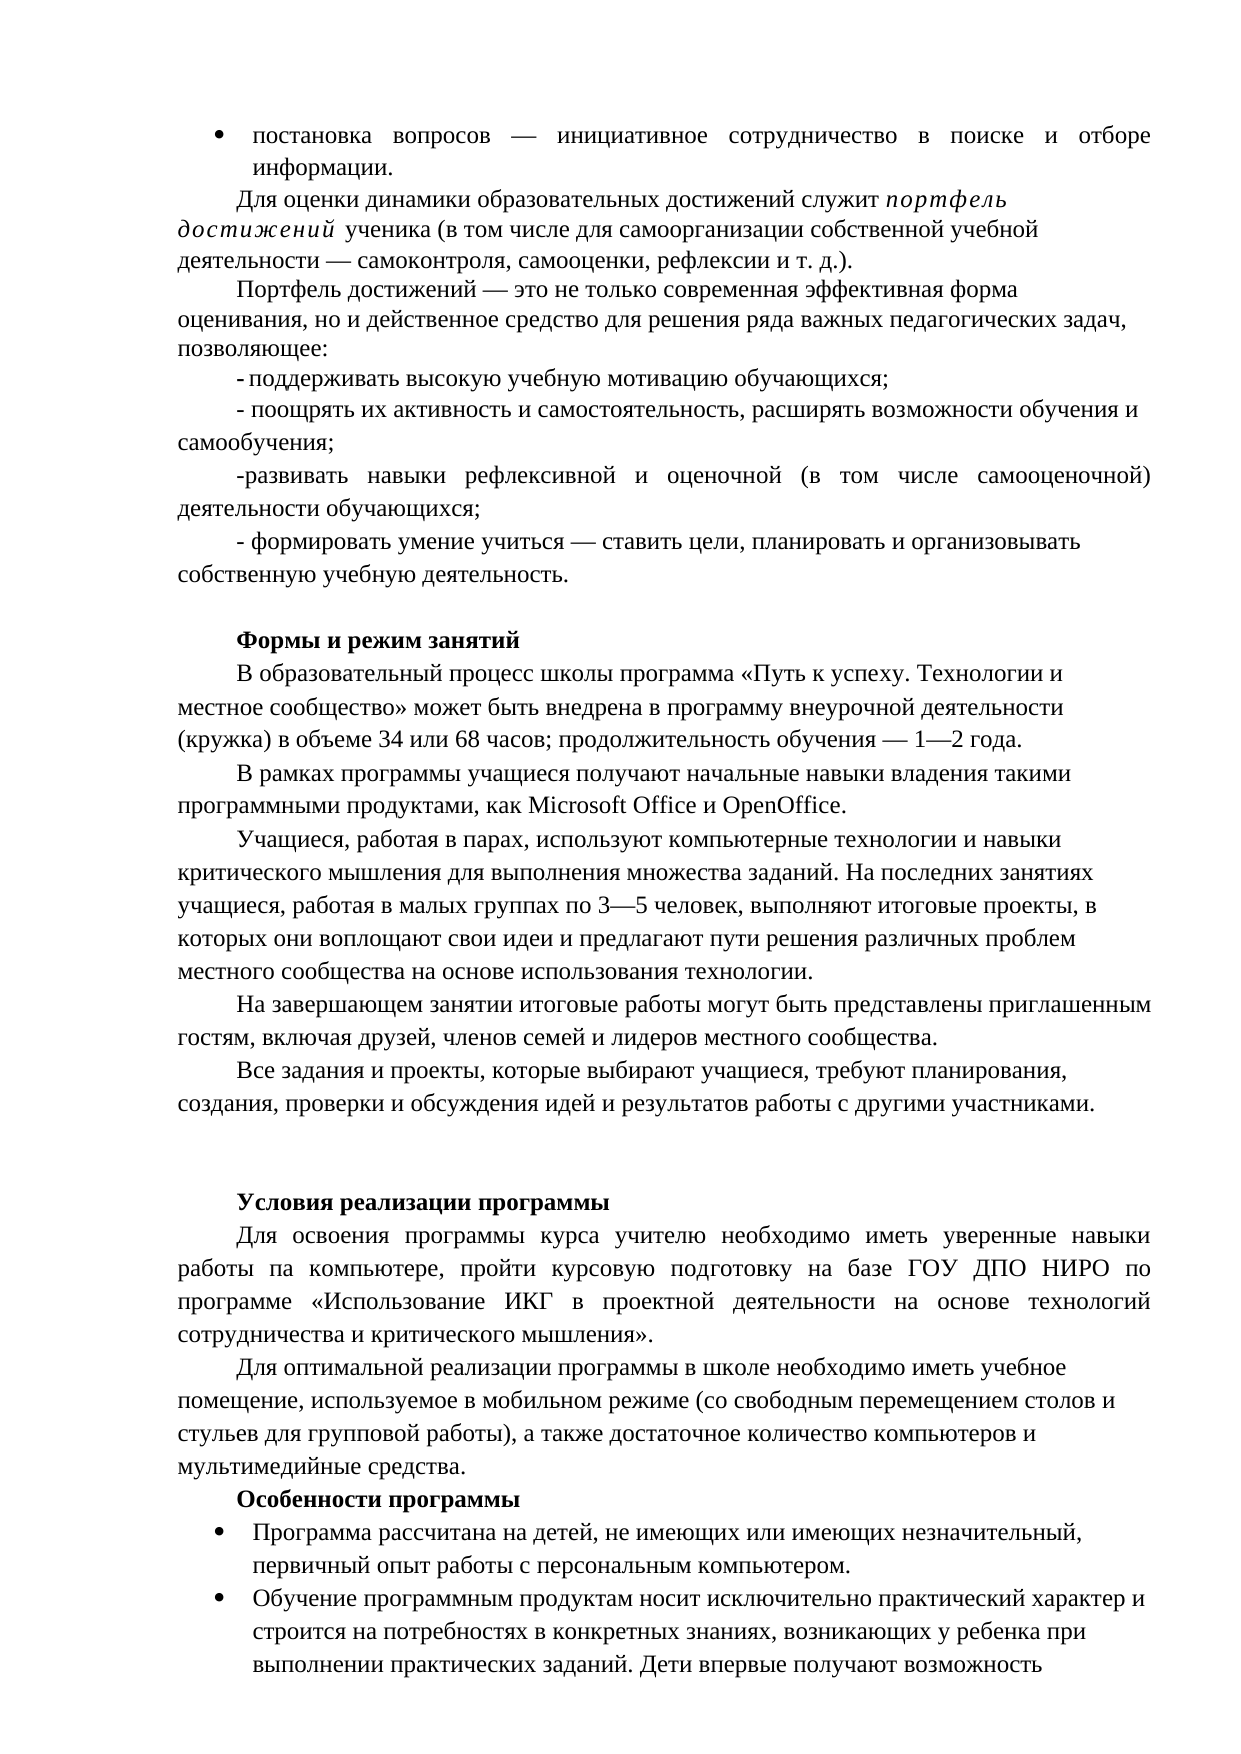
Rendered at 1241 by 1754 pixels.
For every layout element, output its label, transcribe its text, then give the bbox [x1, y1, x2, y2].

text - формировать умение учиться — ставить цели, планировать и организовывать собственную учебную деятельность. [177, 523, 1152, 589]
text Для оценки динамики образовательных достижений служит портфель достижений ученика (в том числе для самоорганизации собственной учебной деятельности — самоконтроля, самооценки, рефлексии и т. д.). [177, 183, 1152, 274]
text В образовательный процесс школы программа «Путь к успеху. Технологии и местное сообщество» может быть внедрена в программу внеурочной деятельности (кружка) в объеме 34 или 68 часов; продолжительность обучения — 1—2 года. [177, 656, 1152, 754]
text Условия реализации программы [177, 1184, 1152, 1217]
text -развивать навыки рефлексивной и оценочной (в том числе самооценочной) деятельности обучающихся; [177, 457, 1152, 523]
text Особенности программы [177, 1481, 1152, 1514]
text Для освоения программы курса учителю необходимо иметь уверенные навыки работы па компьютере, пройти курсовую подготовку на базе ГОУ ДПО НИРО по программе «Использование ИКГ в проектной деятельности на основе технологий сотрудничества и критического мышления». [177, 1217, 1152, 1349]
text - поддерживать высокую учебную мотивацию обучающихся; [177, 363, 1152, 391]
text Формы и режим занятий [177, 622, 1152, 656]
text На завершающем занятии итоговые работы могут быть представлены приглашенным гостям, включая друзей, членов семей и лидеров местного сообщества. [177, 986, 1152, 1052]
text Для оптимальной реализации программы в школе необходимо иметь учебное помещение, используемое в мобильном режиме (со свободным перемещением столов и стульев для групповой работы), а также достаточное количество компьютеров и мультимедийные средства. [177, 1349, 1152, 1481]
list постановка вопросов — инициативное сотрудничество в поиске и отборе информации. [215, 118, 1152, 182]
text Портфель достижений — это не только современная эффективная форма оценивания, но и действенное средство для решения ряда важных педагогических задач, позволяющее: [177, 274, 1152, 363]
text - поощрять их активность и самостоятельность, расширять возможности обучения и самообучения; [177, 391, 1152, 457]
text Учащиеся, работая в парах, используют компьютерные технологии и навыки критического мышления для выполнения множества заданий. На последних занятиях учащиеся, работая в малых группах по 3—5 человек, выполняют итоговые проекты, в которых они воплощают свои идеи и предлагают пути решения различных проблем местного сообщества на основе использования технологии. [177, 821, 1152, 986]
text В рамках программы учащиеся получают начальные навыки владения такими программными продуктами, как Microsoft Office и OpenOffice. [177, 754, 1152, 821]
text Все задания и проекты, которые выбирают учащиеся, требуют планирования, создания, проверки и обсуждения идей и результатов работы с другими участниками. [177, 1052, 1152, 1118]
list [215, 1580, 1152, 1679]
list Программа рассчитана на детей, не имеющих или имеющих незначительный, первичный опыт работы с персональным компьютером. [215, 1514, 1152, 1580]
